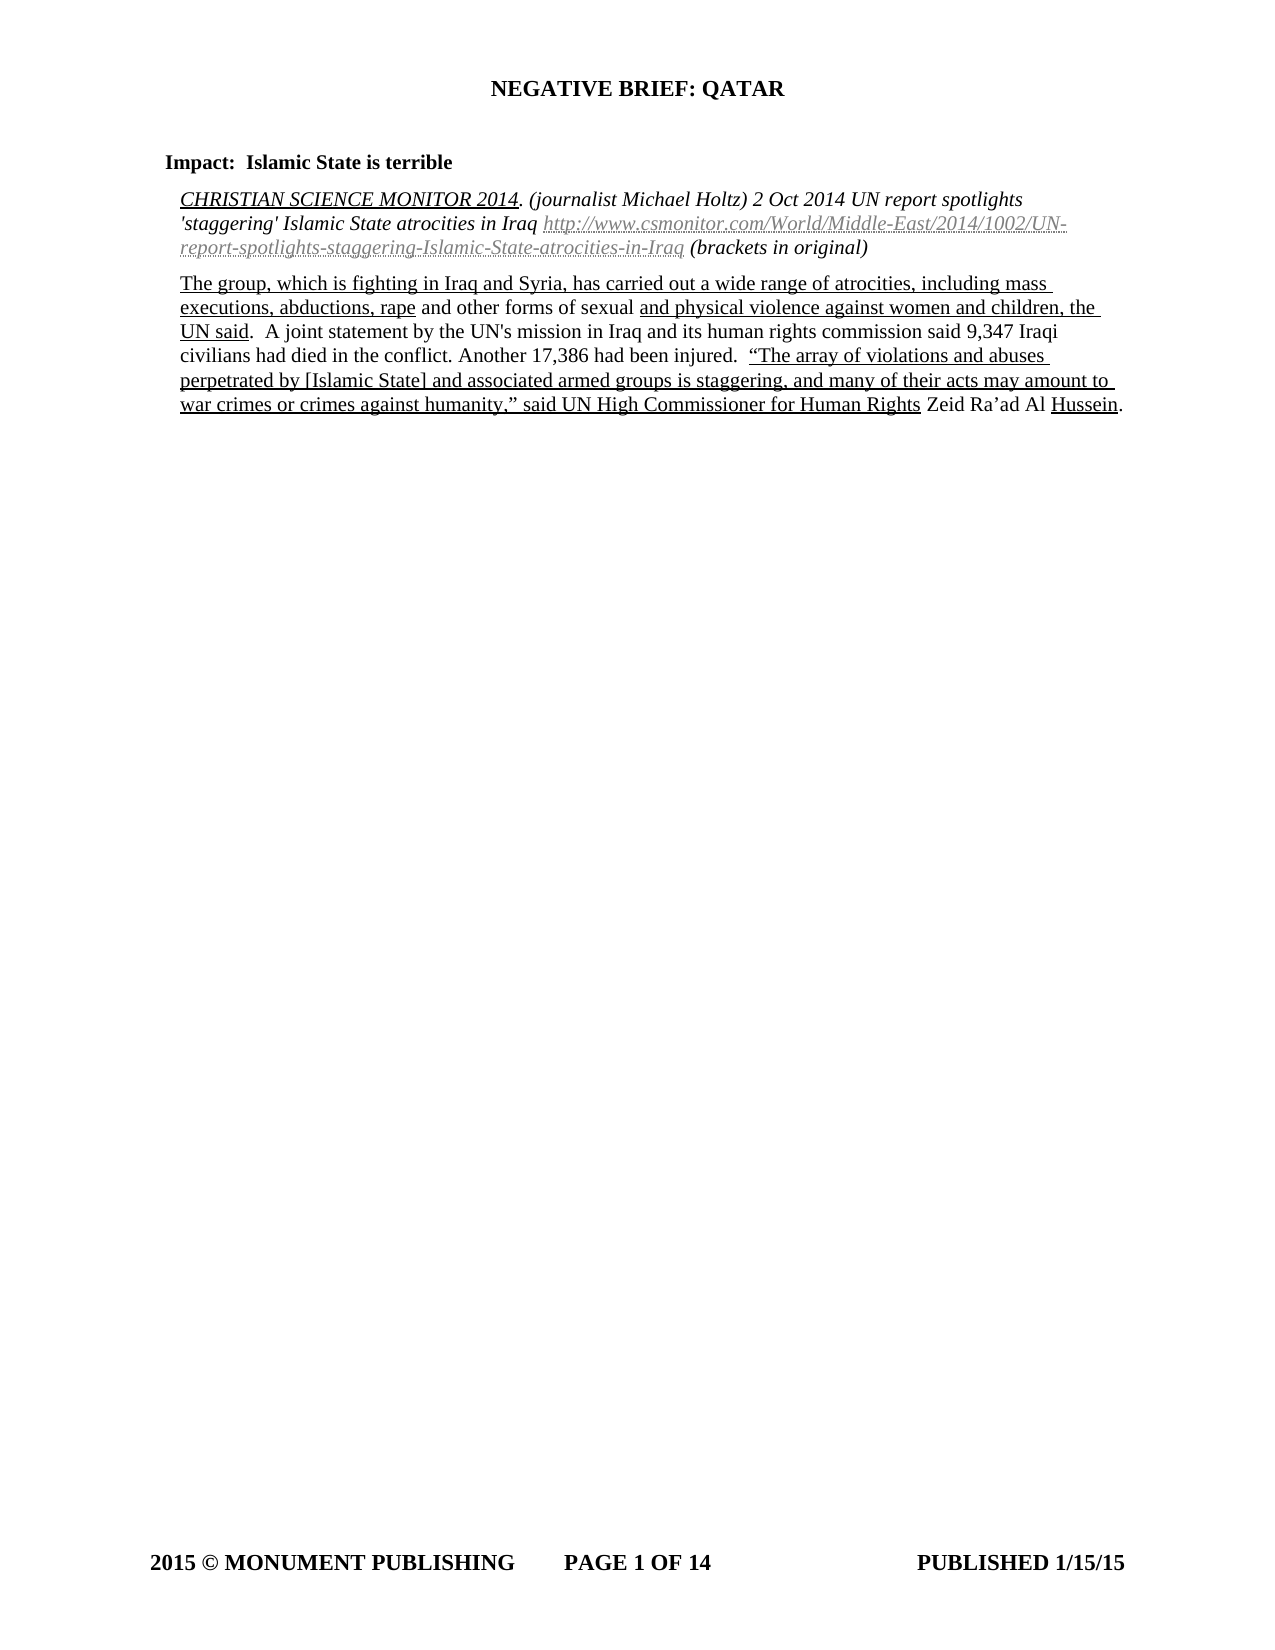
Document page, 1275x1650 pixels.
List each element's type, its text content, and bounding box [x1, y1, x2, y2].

text The group, which is fighting in Iraq and Syria, has carried out a wide range of atrocities, including mass executions, abductions, rape and other forms of sexual and physical violence against women and children, the UN said. A joint statement by the UN's mission in Iraq and its human rights commission said 9,347 Iraqi civilians had died in the conflict. Another 17,386 had been injured. “The array of violations and abuses perpetrated by [Islamic State] and associated armed groups is staggering, and many of their acts may amount to war crimes or crimes against humanity,” said UN High Commissioner for Human Rights Zeid Ra’ad Al Hussein. [180, 271, 1125, 416]
text Impact: Islamic State is terrible [165, 150, 1125, 174]
text CHRISTIAN SCIENCE MONITOR 2014. (journalist Michael Holtz) 2 Oct 2014 UN report spotlights 'staggering' Islamic State atrocities in Iraq http://www.csmonitor.com/World/Middle-East/2014/1002/UN-report-spotlights-staggering-Islamic-State-atrocities-in-Iraq (brackets in original) [180, 187, 1125, 259]
